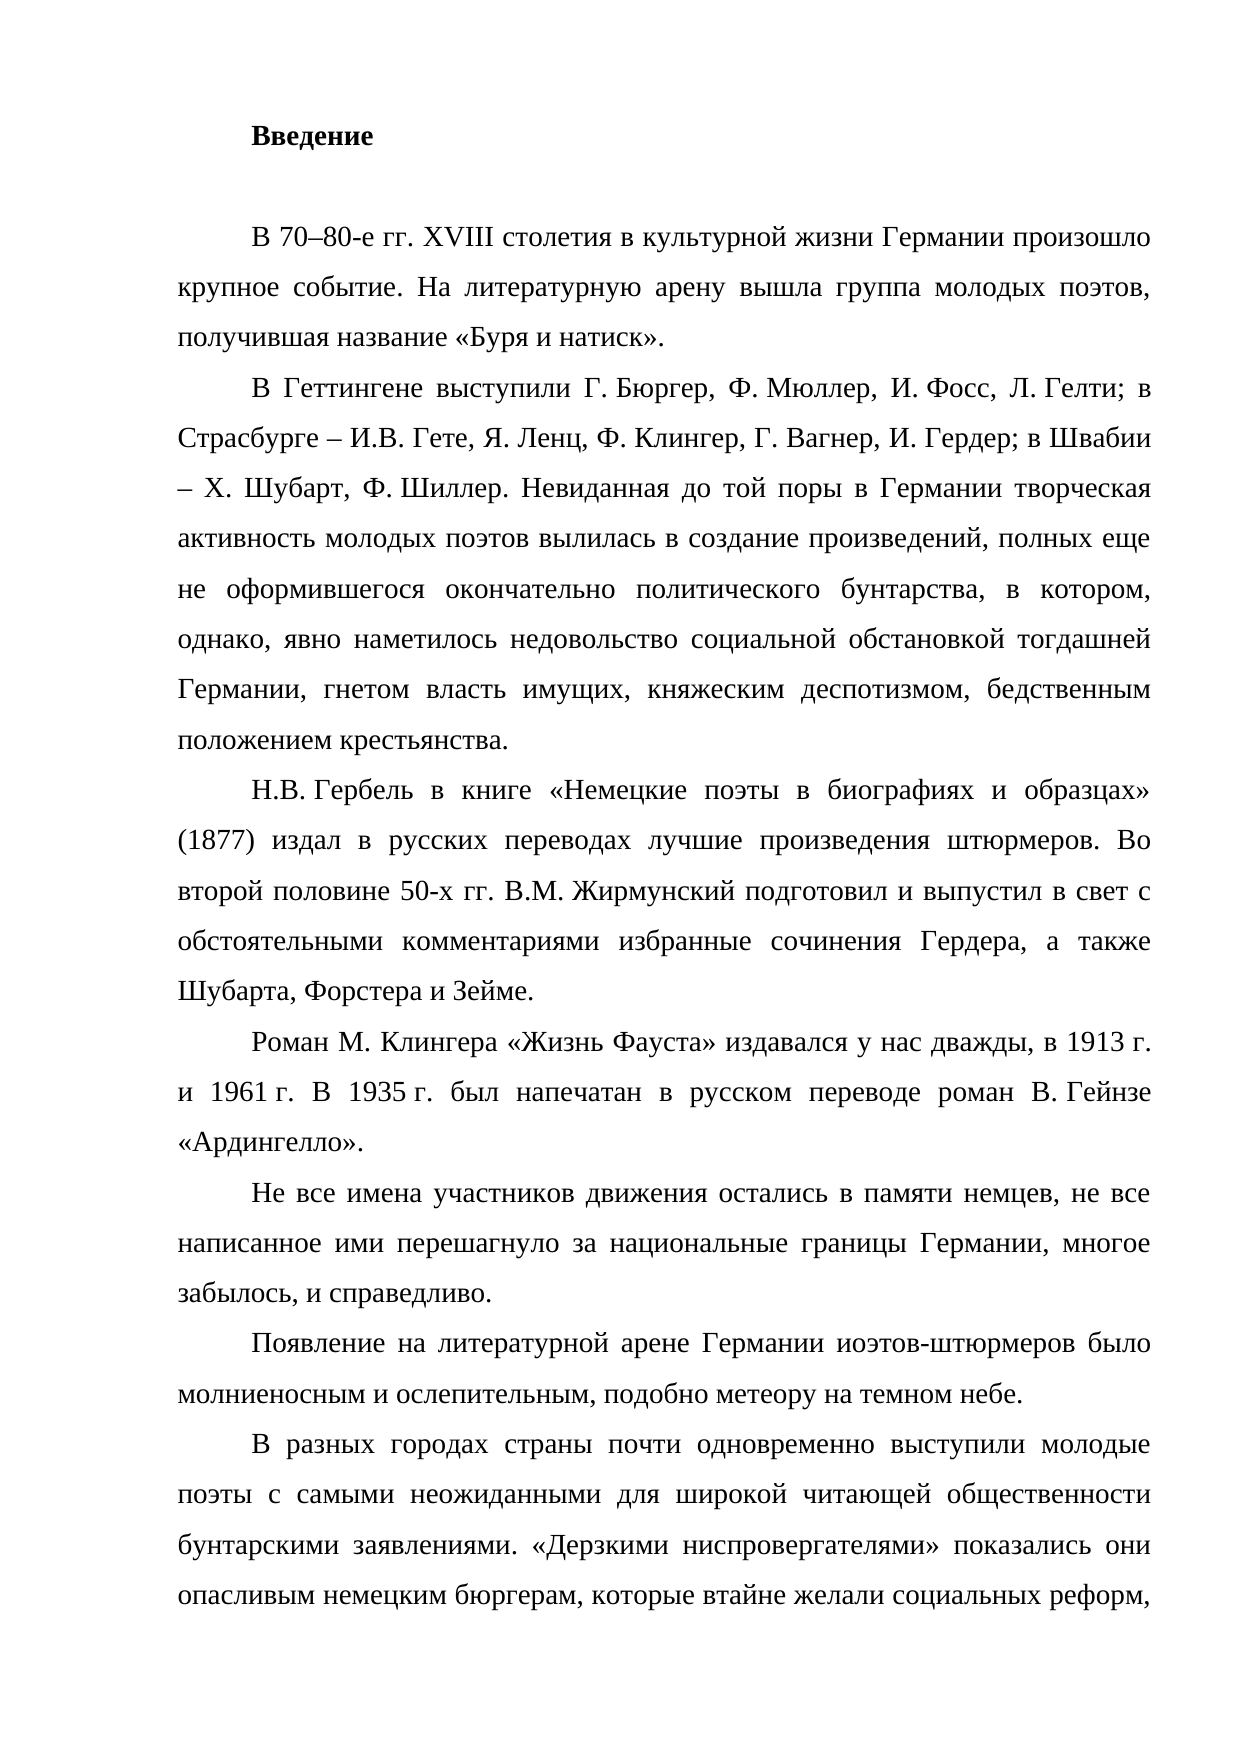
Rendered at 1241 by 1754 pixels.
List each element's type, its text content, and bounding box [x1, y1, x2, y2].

text Не все имена участников движения остались в памяти немцев, не все написанное ими перешагнуло за национальные границы Германии, многое забылось, и справедливо. [177, 1175, 1152, 1309]
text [177, 1426, 1152, 1611]
text Роман М. Клингера «Жизнь Фауста» издавался у нас дважды, в 1913 г. и 1961 г. В 1935 г. был напечатан в русском переводе роман В. Гейнзе «Ардингелло». [177, 1024, 1152, 1158]
text Появление на литературной арене Германии иоэтов-штюрмеров было молниеносным и ослепительным, подобно метеору на темном небе. [177, 1326, 1152, 1409]
text Введение [177, 118, 1152, 152]
text В 70–80-е гг. XVIII столетия в культурной жизни Германии произошло крупное событие. На литературную арену вышла группа молодых поэтов, получившая название «Буря и натиск». [177, 219, 1152, 353]
text В Геттингене выступили Г. Бюргер, Ф. Мюллер, И. Фосс, Л. Гелти; в Страсбурге – И.В. Гете, Я. Ленц, Ф. Клингер, Г. Вагнер, И. Гердер; в Швабии – X. Шубарт, Ф. Шиллер. Невиданная до той поры в Германии творческая активность молодых поэтов вылилась в создание произведений, полных еще не оформившегося окончательно политического бунтарства, в котором, однако, явно наметилось недовольство социальной обстановкой тогдашней Германии, гнетом власть имущих, княжеским деспотизмом, бедственным положением крестьянства. [177, 370, 1152, 755]
text Н.В. Гербель в книге «Немецкие поэты в биографиях и образцах» (1877) издал в русских переводах лучшие произведения штюрмеров. Во второй половине 50-х гг. В.М. Жирмунский подготовил и выпустил в свет с обстоятельными комментариями избранные сочинения Гердера, а также Шубарта, Форстера и Зейме. [177, 772, 1152, 1007]
